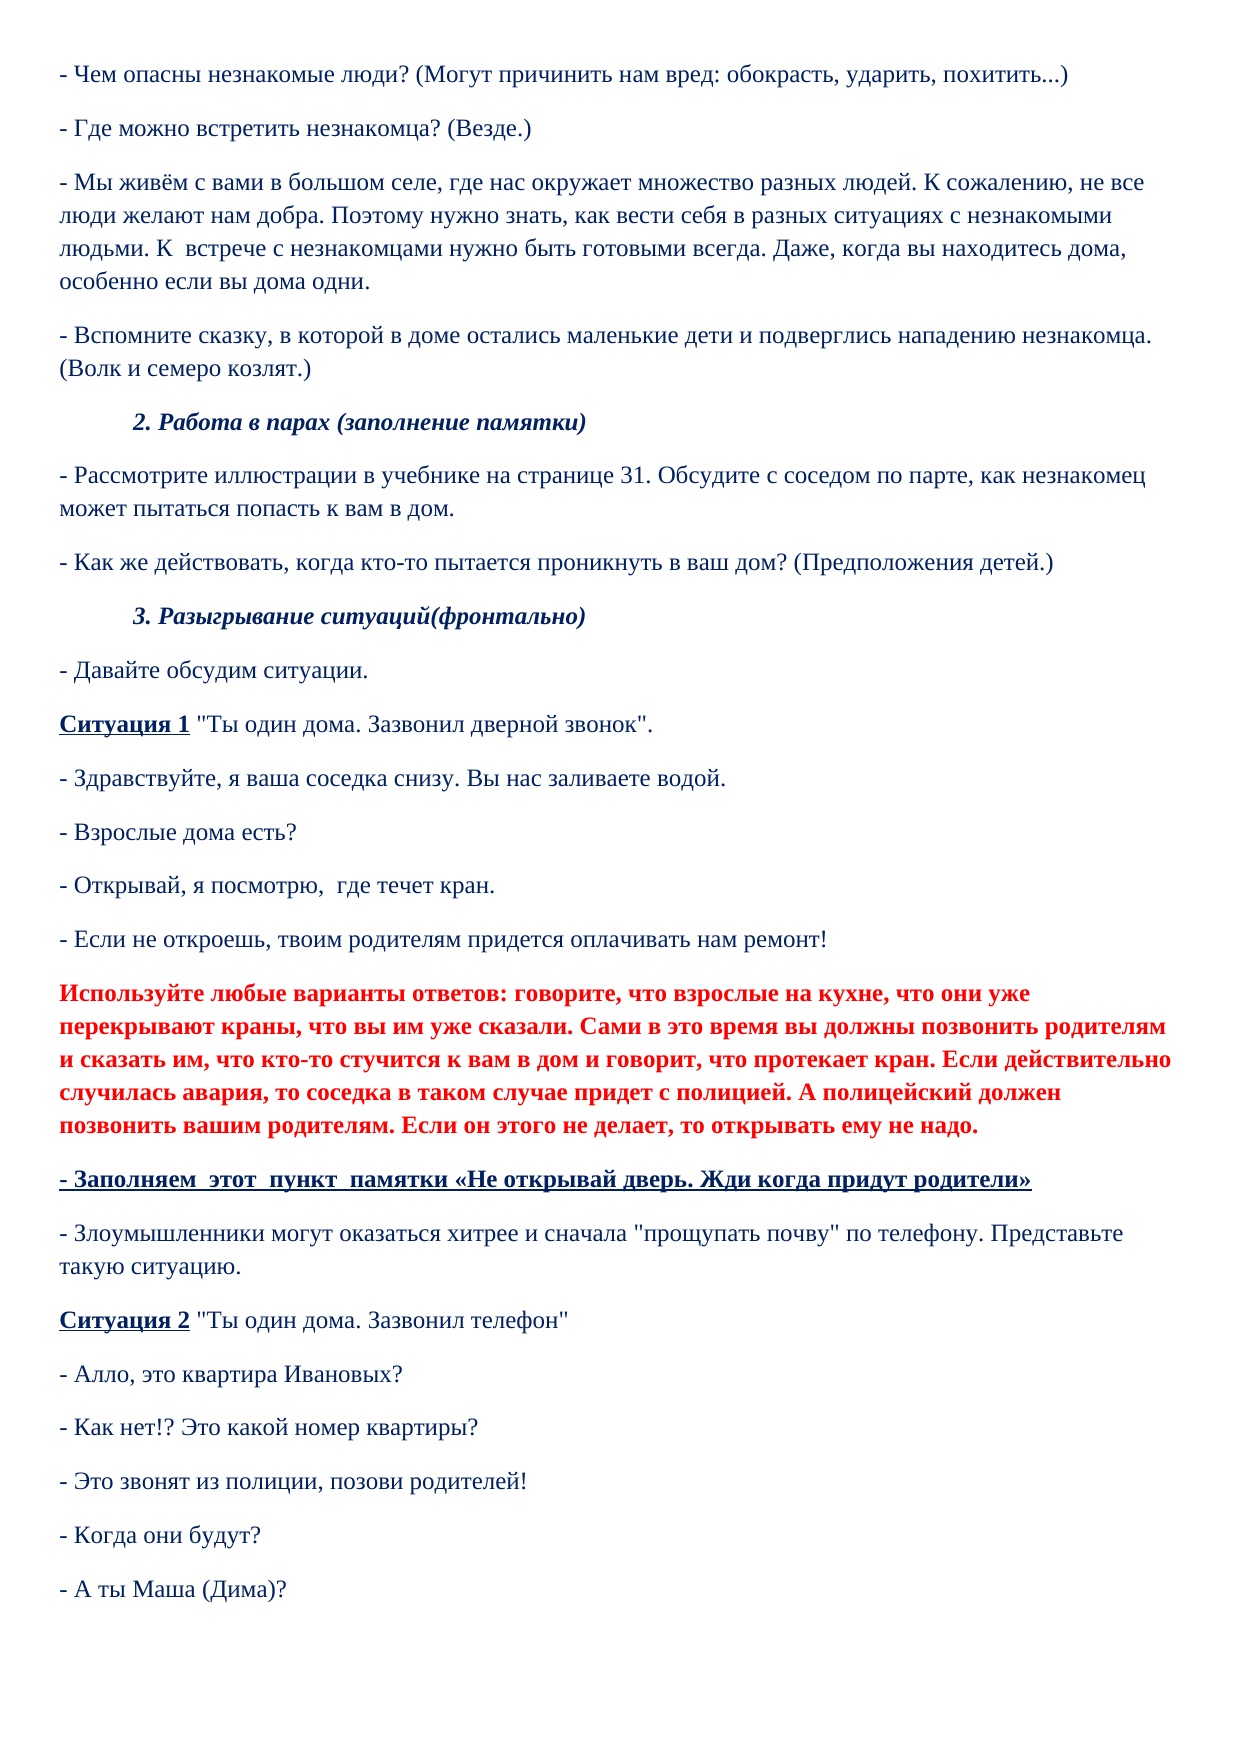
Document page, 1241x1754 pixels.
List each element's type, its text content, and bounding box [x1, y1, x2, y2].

text 3. Разыгрывание ситуаций(фронтально) [59, 601, 1181, 630]
text - Алло, это квартира Ивановых? [59, 1359, 1181, 1387]
text - Мы живём с вами в большом селе, где нас окружает множество разных людей. К сожалению, не все люди желают нам добра. Поэтому нужно знать, как вести себя в разных ситуациях с незнакомыми людьми. К встрече с незнакомцами нужно быть готовыми всегда. Даже, когда вы находитесь дома, особенно если вы дома одни. [59, 167, 1181, 294]
text - Здравствуйте, я ваша соседка снизу. Вы нас заливаете водой. [59, 763, 1181, 791]
text - Если не откроешь, твоим родителям придется оплачивать нам ремонт! [59, 924, 1181, 953]
text - Это звонят из полиции, позови родителей! [59, 1466, 1181, 1495]
text - Давайте обсудим ситуации. [59, 655, 1181, 684]
text - Рассмотрите иллюстрации в учебнике на странице 31. Обсудите с соседом по парте, как незнакомец может пытаться попасть к вам в дом. [59, 460, 1181, 522]
text - Где можно встретить незнакомца? (Везде.) [59, 113, 1181, 142]
text Ситуация 1 "Ты один дома. Зазвонил дверной звонок". [59, 709, 1181, 738]
text - Как же действовать, когда кто-то пытается проникнуть в ваш дом? (Предположения детей.) [59, 547, 1181, 576]
text - Злоумышленники могут оказаться хитрее и сначала "прощупать почву" по телефону. Представьте такую ситуацию. [59, 1218, 1181, 1280]
text Ситуация 2 "Ты один дома. Зазвонил телефон" [59, 1305, 1181, 1333]
text - Как нет!? Это какой номер квартиры? [59, 1412, 1181, 1441]
text - Открывай, я посмотрю, где течет кран. [59, 870, 1181, 899]
text - Вспомните сказку, в которой в доме остались маленькие дети и подверглись нападению незнакомца. (Волк и семеро козлят.) [59, 320, 1181, 381]
text - Взрослые дома есть? [59, 817, 1181, 845]
text - Когда они будут? [59, 1520, 1181, 1549]
text Используйте любые варианты ответов: говорите, что взрослые на кухне, что они уже перекрывают краны, что вы им уже сказали. Сами в это время вы должны позвонить родителям и сказать им, что кто-то стучится к вам в дом и говорит, что протекает кран. Если действительно случилась авария, то соседка в таком случае придет с полицией. А полицейский должен позвонить вашим родителям. Если он этого не делает, то открывать ему не надо. [59, 978, 1181, 1139]
text - Чем опасны незнакомые люди? (Могут причинить нам вред: обокрасть, ударить, похитить...) [59, 59, 1181, 88]
text - Заполняем этот пункт памятки «Не открывай дверь. Жди когда придут родители» [59, 1164, 1181, 1193]
text - А ты Маша (Дима)? [59, 1574, 1181, 1603]
text 2. Работа в парах (заполнение памятки) [59, 407, 1181, 435]
